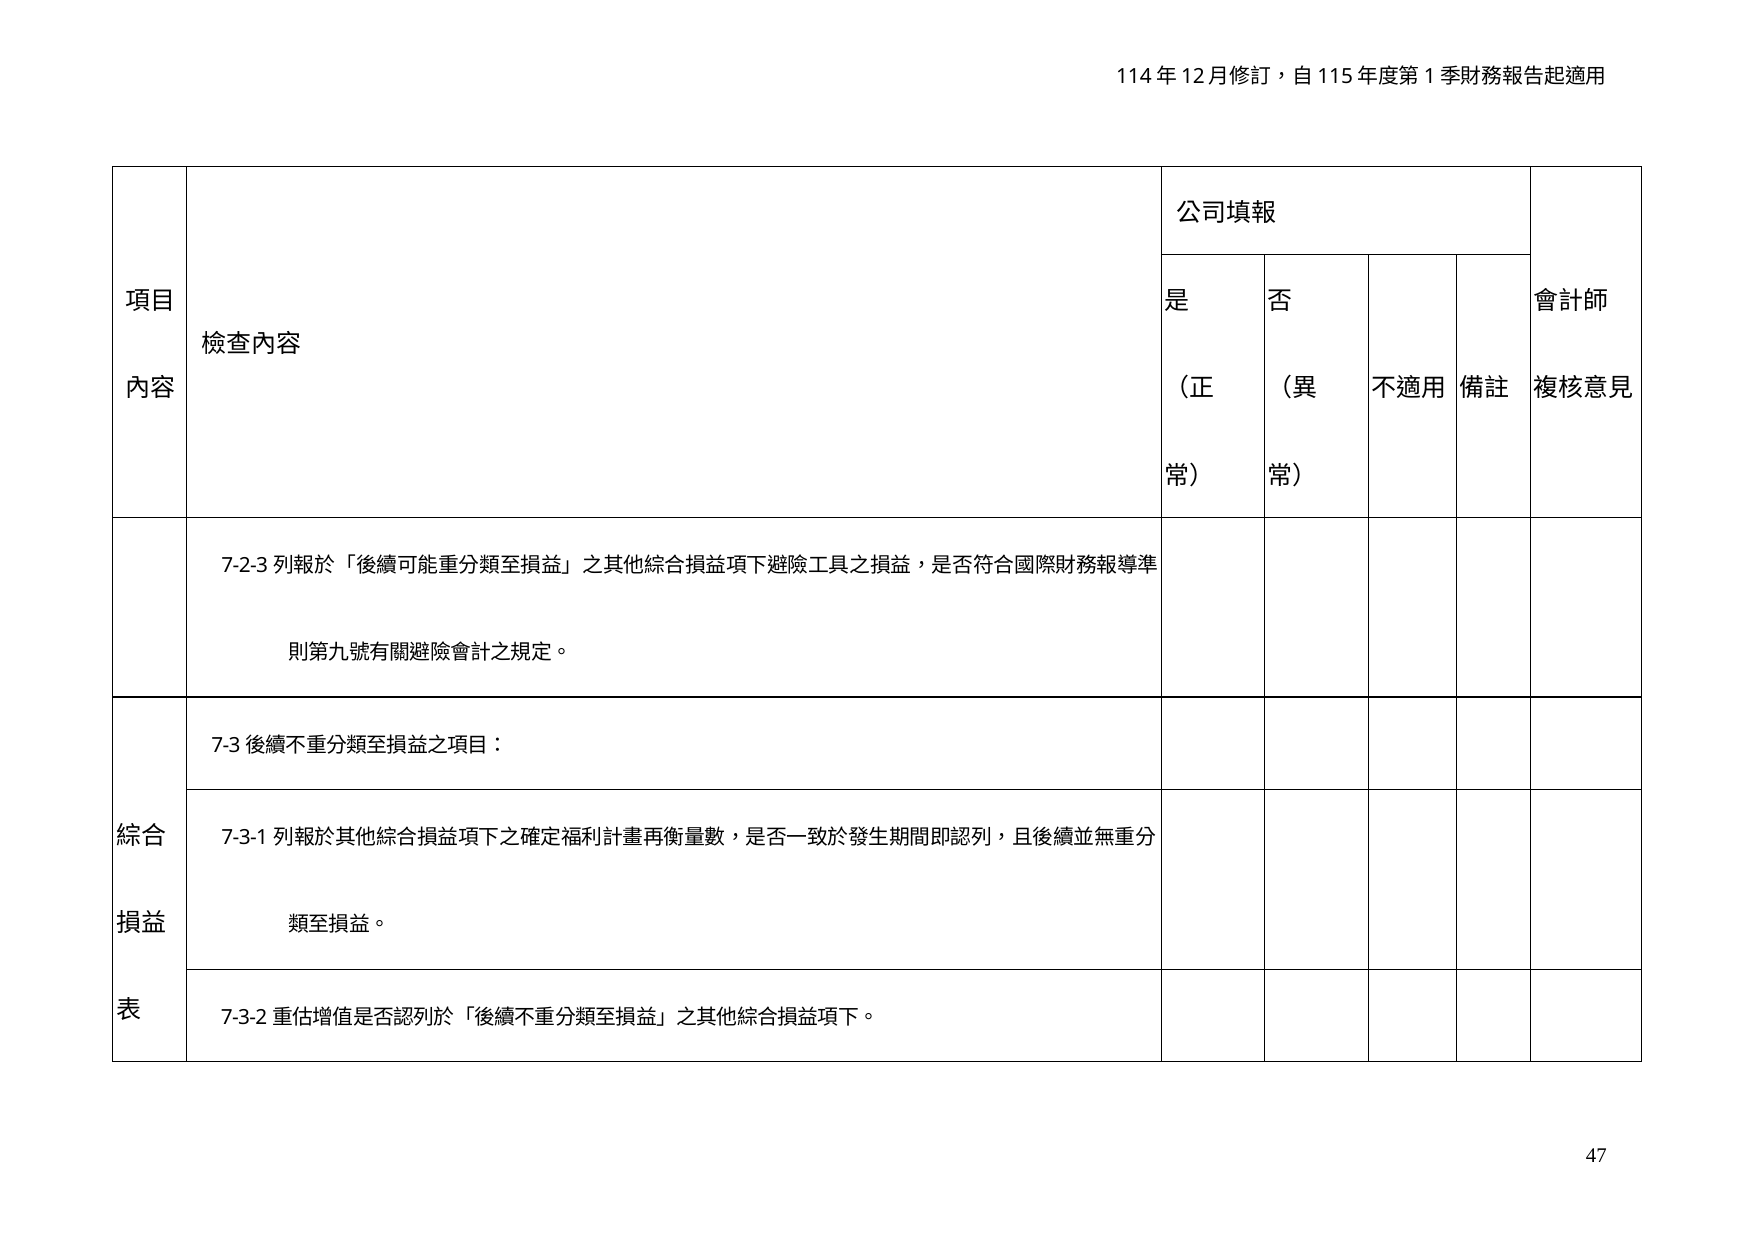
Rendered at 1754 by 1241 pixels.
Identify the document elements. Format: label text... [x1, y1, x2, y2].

table_cell [1457, 970, 1530, 1061]
table_cell [1457, 518, 1530, 696]
table_cell 7-3-1 列報於其他綜合損益項下之確定福利計畫再衡量數，是否一致於發生期間即認列，且後續並無重分類至損益。 [187, 790, 1161, 968]
table_cell [1265, 790, 1368, 968]
table_cell [1265, 970, 1368, 1061]
table_cell [1531, 518, 1641, 696]
table_cell [1162, 518, 1264, 696]
table_cell 7-3-2 重估增值是否認列於「後續不重分類至損益」之其他綜合損益項下。 [187, 970, 1161, 1061]
table_cell [1369, 790, 1456, 968]
table_cell [113, 698, 186, 789]
table_cell [1265, 698, 1368, 789]
table_cell 備註 [1457, 255, 1530, 517]
table_cell [1162, 970, 1264, 1061]
table_cell [1369, 698, 1456, 789]
table_cell [1369, 518, 1456, 696]
table_header 檢查內容 [187, 167, 1161, 517]
table_header 公司填報 [1162, 167, 1530, 254]
table_cell 不適用 [1369, 255, 1456, 517]
table_cell [1162, 790, 1264, 968]
table_header 會計師 複核意見 [1531, 167, 1641, 517]
table_cell [1457, 790, 1530, 968]
table_cell [1531, 698, 1641, 789]
table_cell 綜合損益表 [113, 789, 186, 1061]
table_cell [1531, 970, 1641, 1061]
table_cell 否 （異常） [1265, 255, 1368, 517]
table_cell [1265, 518, 1368, 696]
table_cell [1162, 698, 1264, 789]
table_cell 7-3 後續不重分類至損益之項目： [187, 698, 1161, 789]
table_cell 7-2-3 列報於「後續可能重分類至損益」之其他綜合損益項下避險工具之損益，是否符合國際財務報導準則第九號有關避險會計之規定。 [187, 518, 1161, 696]
table_header 項目內容 [113, 167, 186, 517]
table_cell [1457, 698, 1530, 789]
table_cell [1369, 970, 1456, 1061]
table_cell [1531, 790, 1641, 968]
table_cell 是 （正常） [1162, 255, 1264, 517]
